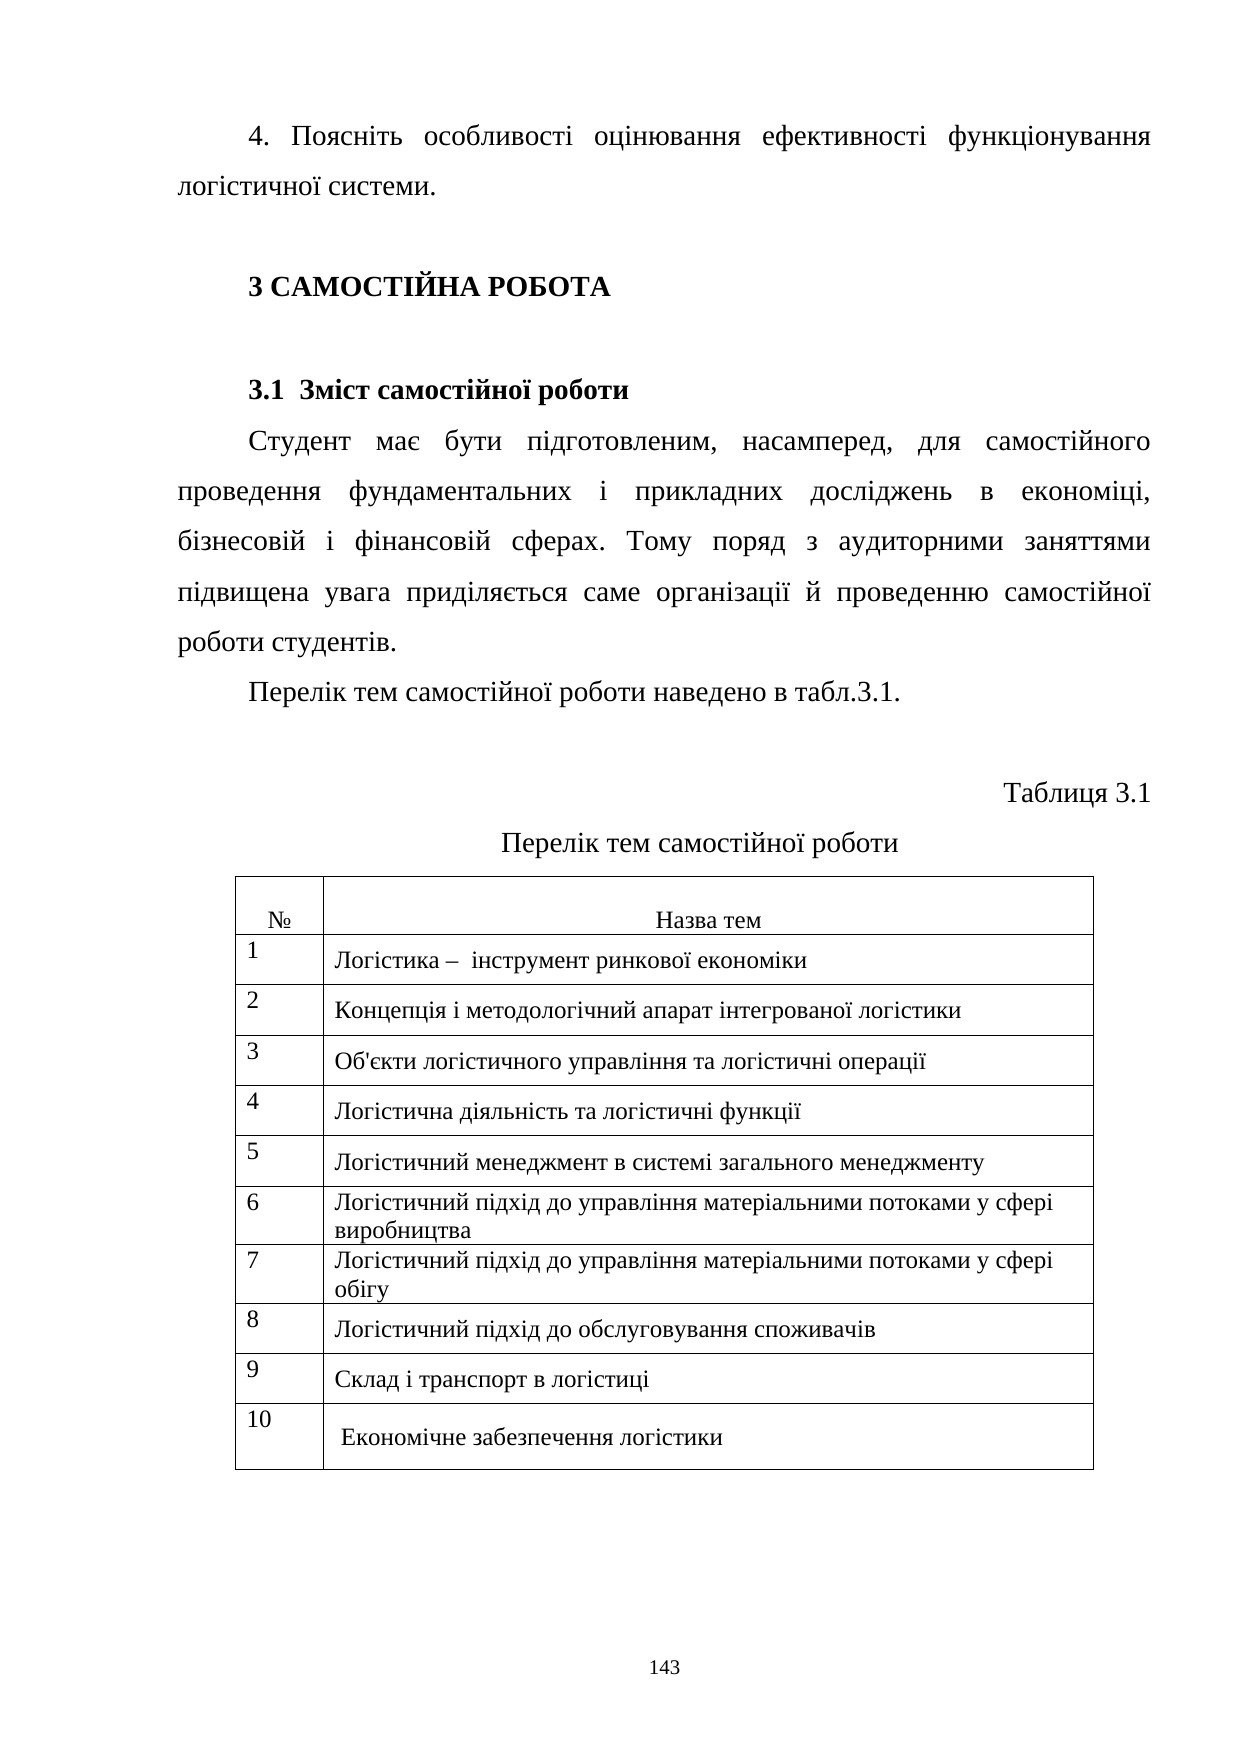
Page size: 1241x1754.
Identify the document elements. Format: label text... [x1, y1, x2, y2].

table_cell Концепція і методологічний апарат інтегрованої логістики [324, 985, 1093, 1035]
text 3 САМОСТІЙНА РОБОТА [177, 269, 1152, 303]
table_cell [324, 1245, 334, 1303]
text 3.1 Зміст самостійної роботи [177, 372, 1152, 406]
table_cell 1 [236, 935, 323, 984]
text Таблиця 3.1 [177, 775, 1152, 808]
table_cell Логістичний менеджмент в системі загального менеджменту [324, 1136, 1093, 1186]
text Перелік тем самостійної роботи [177, 825, 1152, 859]
table_cell Логістика – інструмент ринкової економіки [324, 935, 1093, 984]
table_cell Логістична діяльність та логістичні функції [324, 1086, 1093, 1135]
table_cell 8 [236, 1304, 323, 1353]
table_cell 3 [236, 1036, 323, 1085]
table_cell Склад і транспорт в логістиці [324, 1354, 1093, 1403]
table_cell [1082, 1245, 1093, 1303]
table_cell Об'єкти логістичного управління та логістичні операції [324, 1036, 1093, 1085]
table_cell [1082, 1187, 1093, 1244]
table_cell 9 [236, 1354, 323, 1403]
table_cell 2 [236, 985, 323, 1035]
table_cell 6 [236, 1187, 323, 1244]
table_cell 7 [236, 1245, 323, 1303]
table_cell 5 [236, 1136, 323, 1186]
table_cell 10 [236, 1404, 323, 1469]
table_cell Економічне забезпечення логістики [324, 1404, 1093, 1469]
text Перелік тем самостійної роботи наведено в табл.3.1. [177, 674, 1152, 708]
table_cell 4 [236, 1086, 323, 1135]
text 4. Поясніть особливості оцінювання ефективності функціонування логістичної системи. [177, 118, 1152, 202]
table_cell Логістичний підхід до обслуговування споживачів [324, 1304, 1093, 1353]
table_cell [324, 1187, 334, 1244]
text Студент має бути підготовленим, насамперед, для самостійного проведення фундаментальних і прикладних досліджень в економіці, бізнесовій і фінансовій сферах. Тому поряд з аудиторними заняттями підвищена увага приділяється саме організації й проведенню самостійної роботи студентів. [177, 423, 1152, 657]
